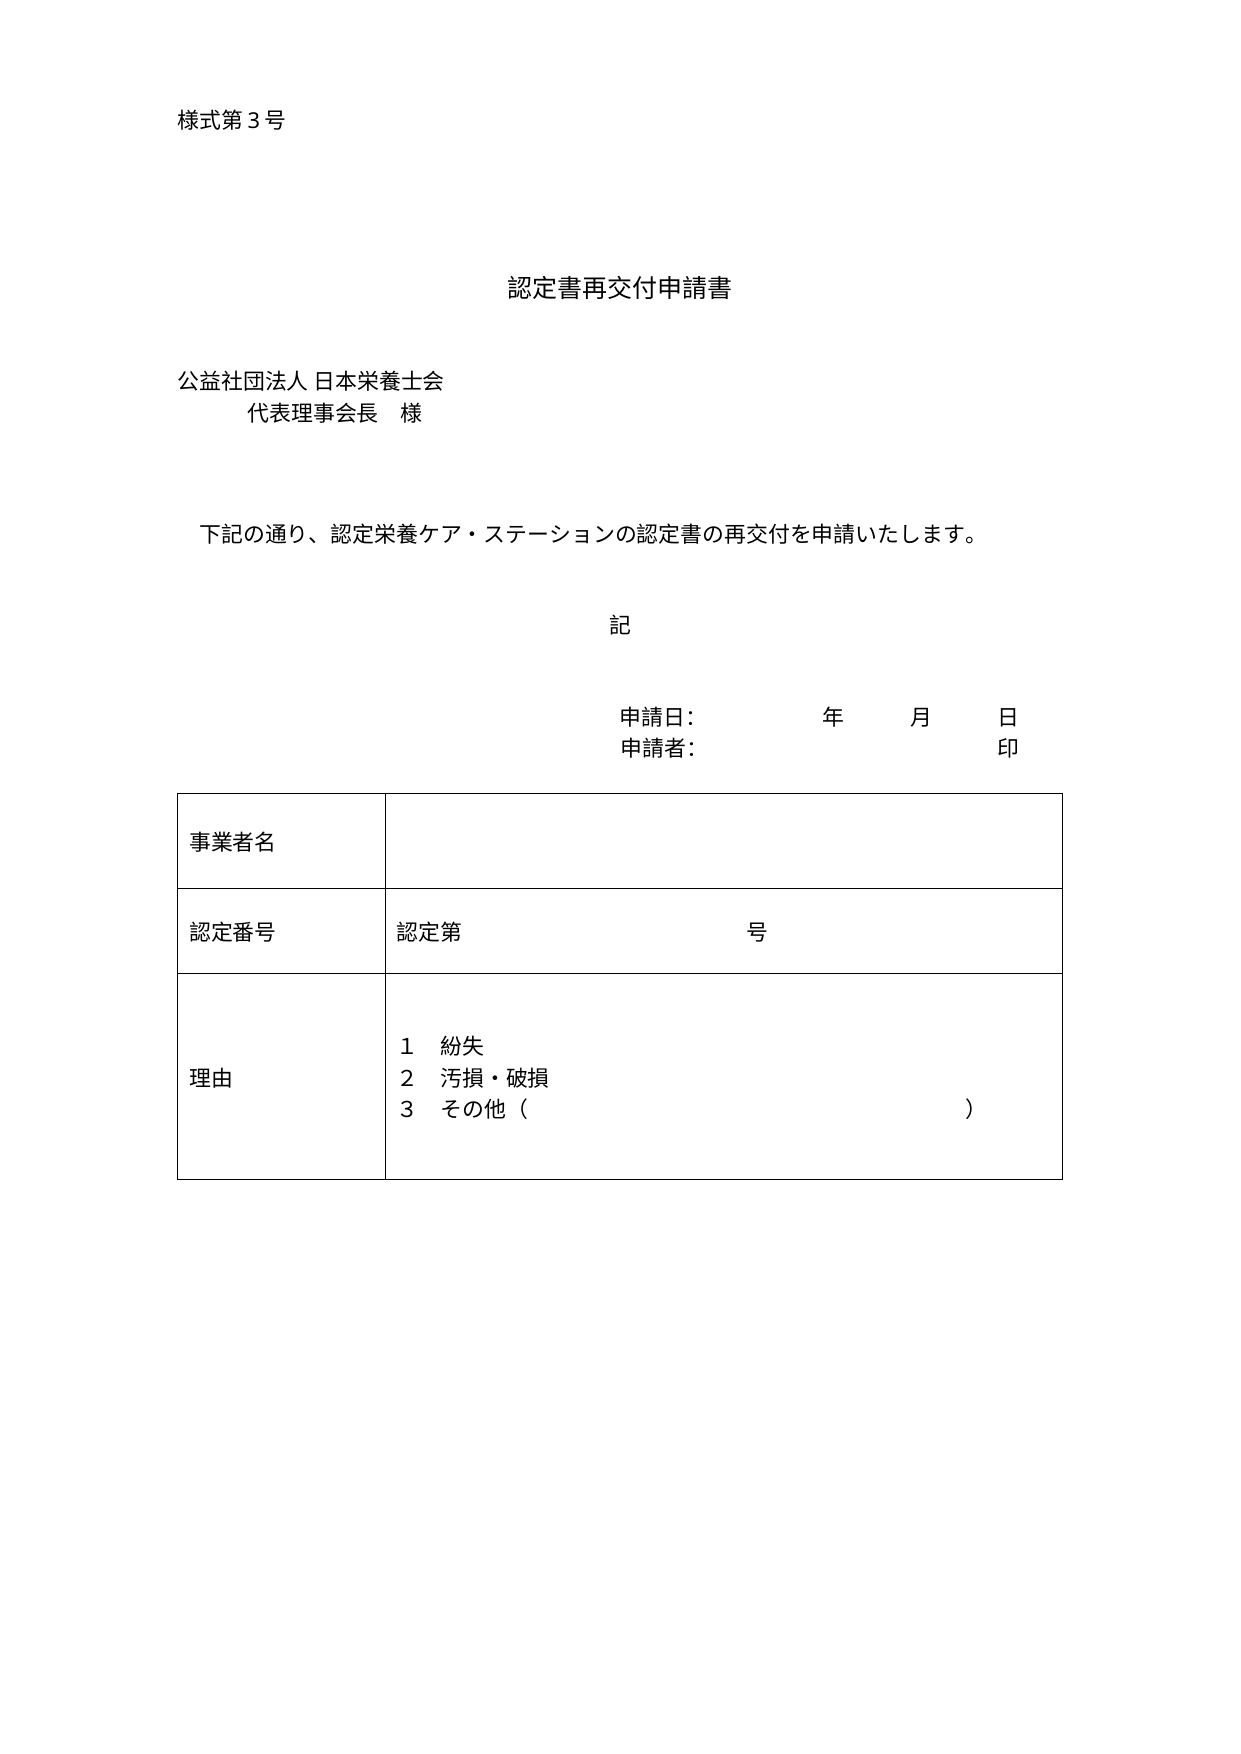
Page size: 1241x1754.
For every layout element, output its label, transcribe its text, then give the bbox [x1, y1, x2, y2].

table_cell １ 紛失 ２ 汚損・破損 ３ その他（ ） [386, 974, 1062, 1179]
text 下記の通り、認定栄養ケア・ステーションの認定書の再交付を申請いたします。 [177, 517, 1063, 549]
text 申請者： 印 [177, 731, 1063, 763]
table_header 事業者名 [178, 794, 385, 888]
table_cell 理由 [178, 974, 385, 1179]
text 公益社団法人 日本栄養士会 [177, 364, 1063, 396]
table_cell 認定番号 [178, 889, 385, 973]
text 申請日： 年 月 日 [177, 699, 1019, 731]
table_header [386, 794, 1062, 888]
text 記 [177, 608, 1063, 640]
table_cell 認定第 号 [386, 889, 1062, 973]
text 認定書再交付申請書 [177, 268, 1063, 305]
text 代表理事会長 様 [177, 396, 1063, 428]
